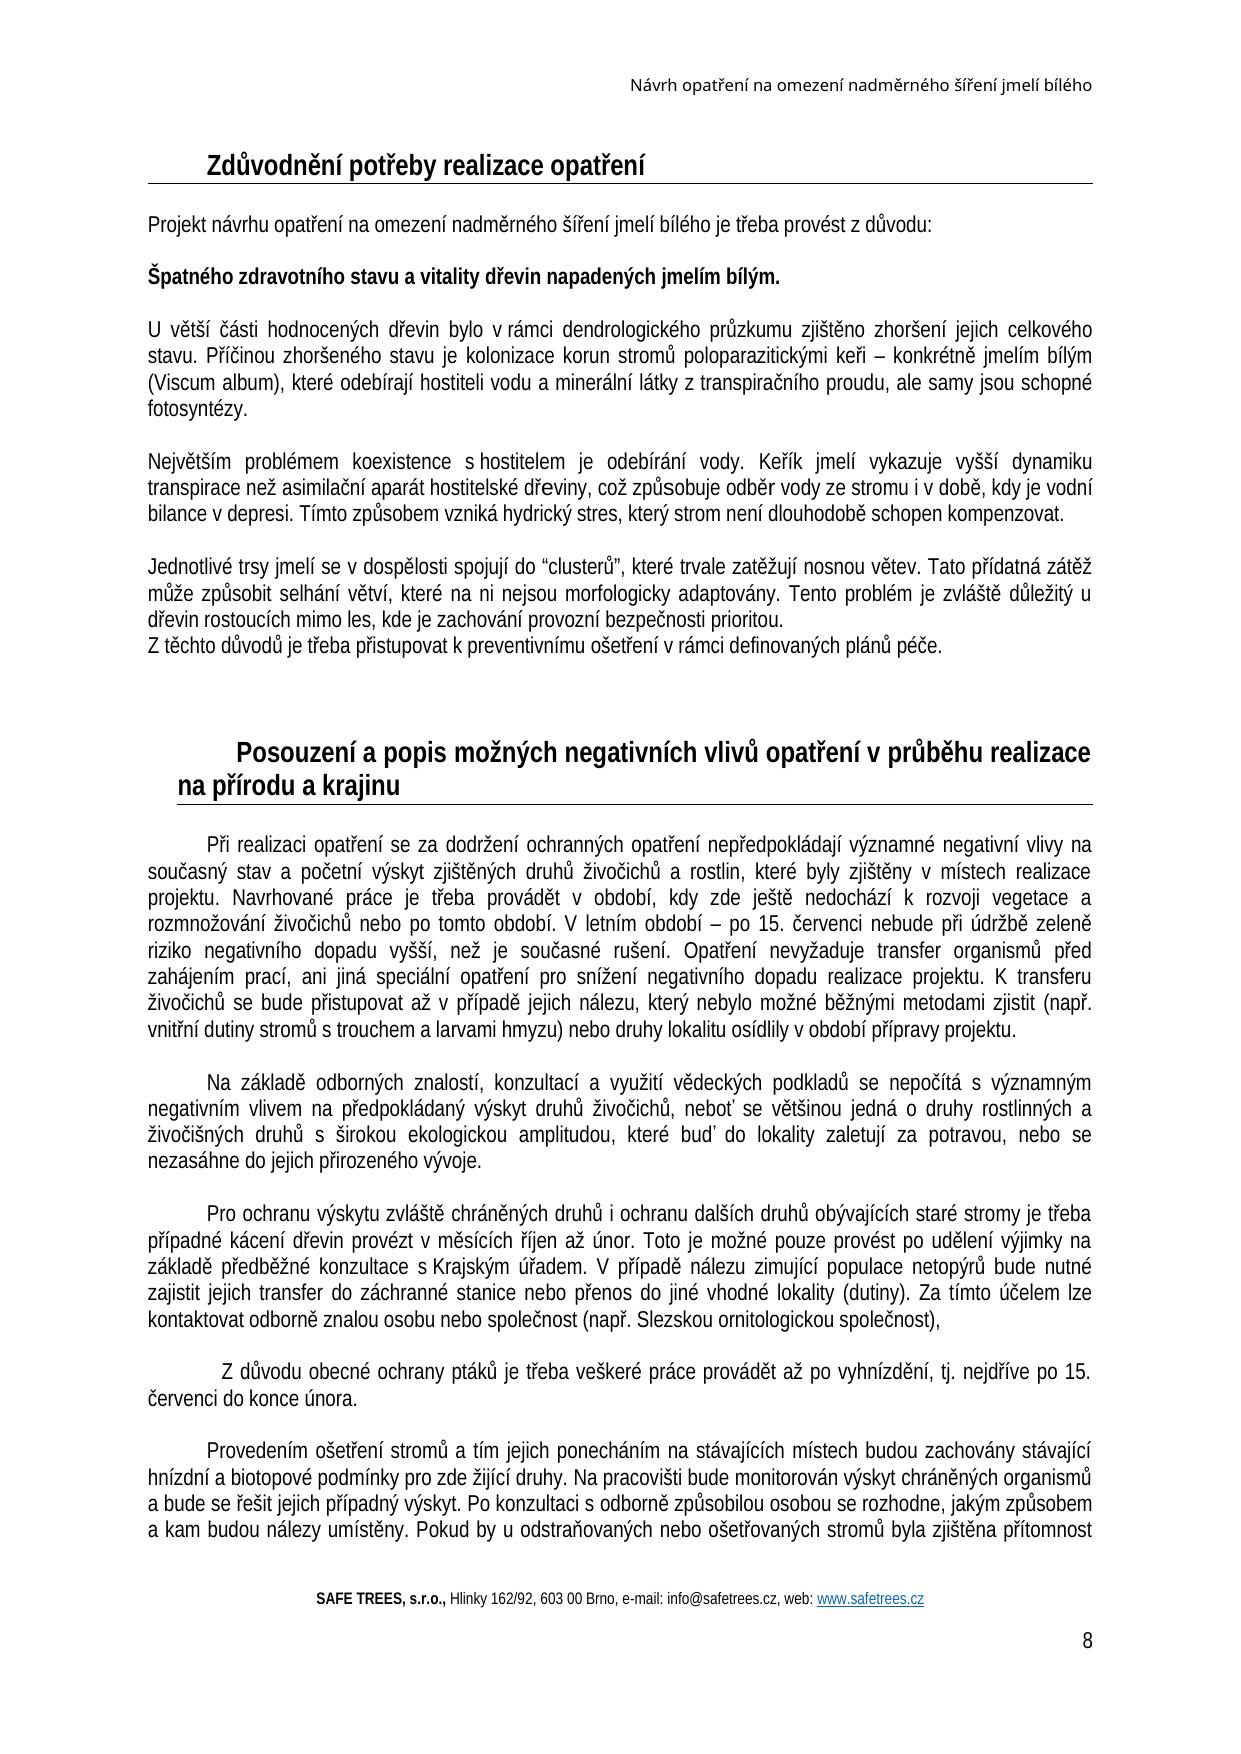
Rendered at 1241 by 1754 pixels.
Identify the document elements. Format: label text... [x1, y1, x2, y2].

text Při realizaci opatření se za dodržení ochranných opatření nepředpokládají významné negativní vlivy na současný stav a početní výskyt zjištěných druhů živočichů a rostlin, které byly zjištěny v místech realizace projektu. Navrhované práce je třeba provádět v období, kdy zde ještě nedochází k rozvoji vegetace a rozmnožování živočichů nebo po tomto období. V letním období – po 15. červenci nebude při údržbě zeleně riziko negativního dopadu vyšší, než je současné rušení. Opatření nevyžaduje transfer organismů před zahájením prací, ani jiná speciální opatření pro snížení negativního dopadu realizace projektu. K transferu živočichů se bude přistupovat až v případě jejich nálezu, který nebylo možné běžnými metodami zjistit (např. vnitřní dutiny stromů s trouchem a larvami hmyzu) nebo druhy lokalitu osídlily v období přípravy projektu. [148, 831, 1093, 1042]
text U větší části hodnocených dřevin bylo v rámci dendrologického průzkumu zjištěno zhoršení jejich celkového stavu. Příčinou zhoršeného stavu je kolonizace korun stromů poloparazitickými keři – konkrétně jmelím bílým (Viscum album), které odebírají hostiteli vodu a minerální látky z transpiračního proudu, ale samy jsou schopné fotosyntézy. [148, 316, 1093, 421]
subtitle Posouzení a popis možných negativních vlivů opatření v průběhu realizace na přírodu a krajinu [177, 735, 1093, 804]
text Z důvodu obecné ochrany ptáků je třeba veškeré práce provádět až po vyhnízdění, tj. nejdříve po 15. červenci do konce února. [148, 1358, 1093, 1411]
text Na základě odborných znalostí, konzultací a využití vědeckých podkladů se nepočítá s významným negativním vlivem na předpokládaný výskyt druhů živočichů, neboť se většinou jedná o druhy rostlinných a živočišných druhů s širokou ekologickou amplitudou, které buď do lokality zaletují za potravou, nebo se nezasáhne do jejich přirozeného vývoje. [148, 1068, 1093, 1174]
text Projekt návrhu opatření na omezení nadměrného šíření jmelí bílého je třeba provést z důvodu: [148, 211, 1093, 237]
text Pro ochranu výskytu zvláště chráněných druhů i ochranu dalších druhů obývajících staré stromy je třeba případné kácení dřevin provézt v měsících říjen až únor. Toto je možné pouze provést po udělení výjimky na základě předběžné konzultace s Krajským úřadem. V případě nálezu zimující populace netopýrů bude nutné zajistit jejich transfer do záchranné stanice nebo přenos do jiné vhodné lokality (dutiny). Za tímto účelem lze kontaktovat odborně znalou osobu nebo společnost (např. Slezskou ornitologickou společnost), [148, 1200, 1093, 1332]
text Z těchto důvodů je třeba přistupovat k preventivnímu ošetření v rámci definovaných plánů péče. [148, 632, 1093, 658]
subtitle Zdůvodnění potřeby realizace opatření [148, 148, 1093, 183]
text Špatného zdravotního stavu a vitality dřevin napadených jmelím bílým. [148, 263, 1093, 289]
text Jednotlivé trsy jmelí se v dospělosti spojují do “clusterů”, které trvale zatěžují nosnou větev. Tato přídatná zátěž může způsobit selhání větví, které na ni nejsou morfologicky adaptovány. Tento problém je zvláště důležitý u dřevin rostoucích mimo les, kde je zachování provozní bezpečnosti prioritou. [148, 553, 1093, 632]
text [148, 1437, 1093, 1543]
text Největším problémem koexistence s hostitelem je odebírání vody. Keřík jmelí vykazuje vyšší dynamiku transpirace než asimilační aparát hostitelské dřeviny, což způsobuje odběr vody ze stromu i v době, kdy je vodní bilance v depresi. Tímto způsobem vzniká hydrický stres, který strom není dlouhodobě schopen kompenzovat. [148, 448, 1093, 527]
